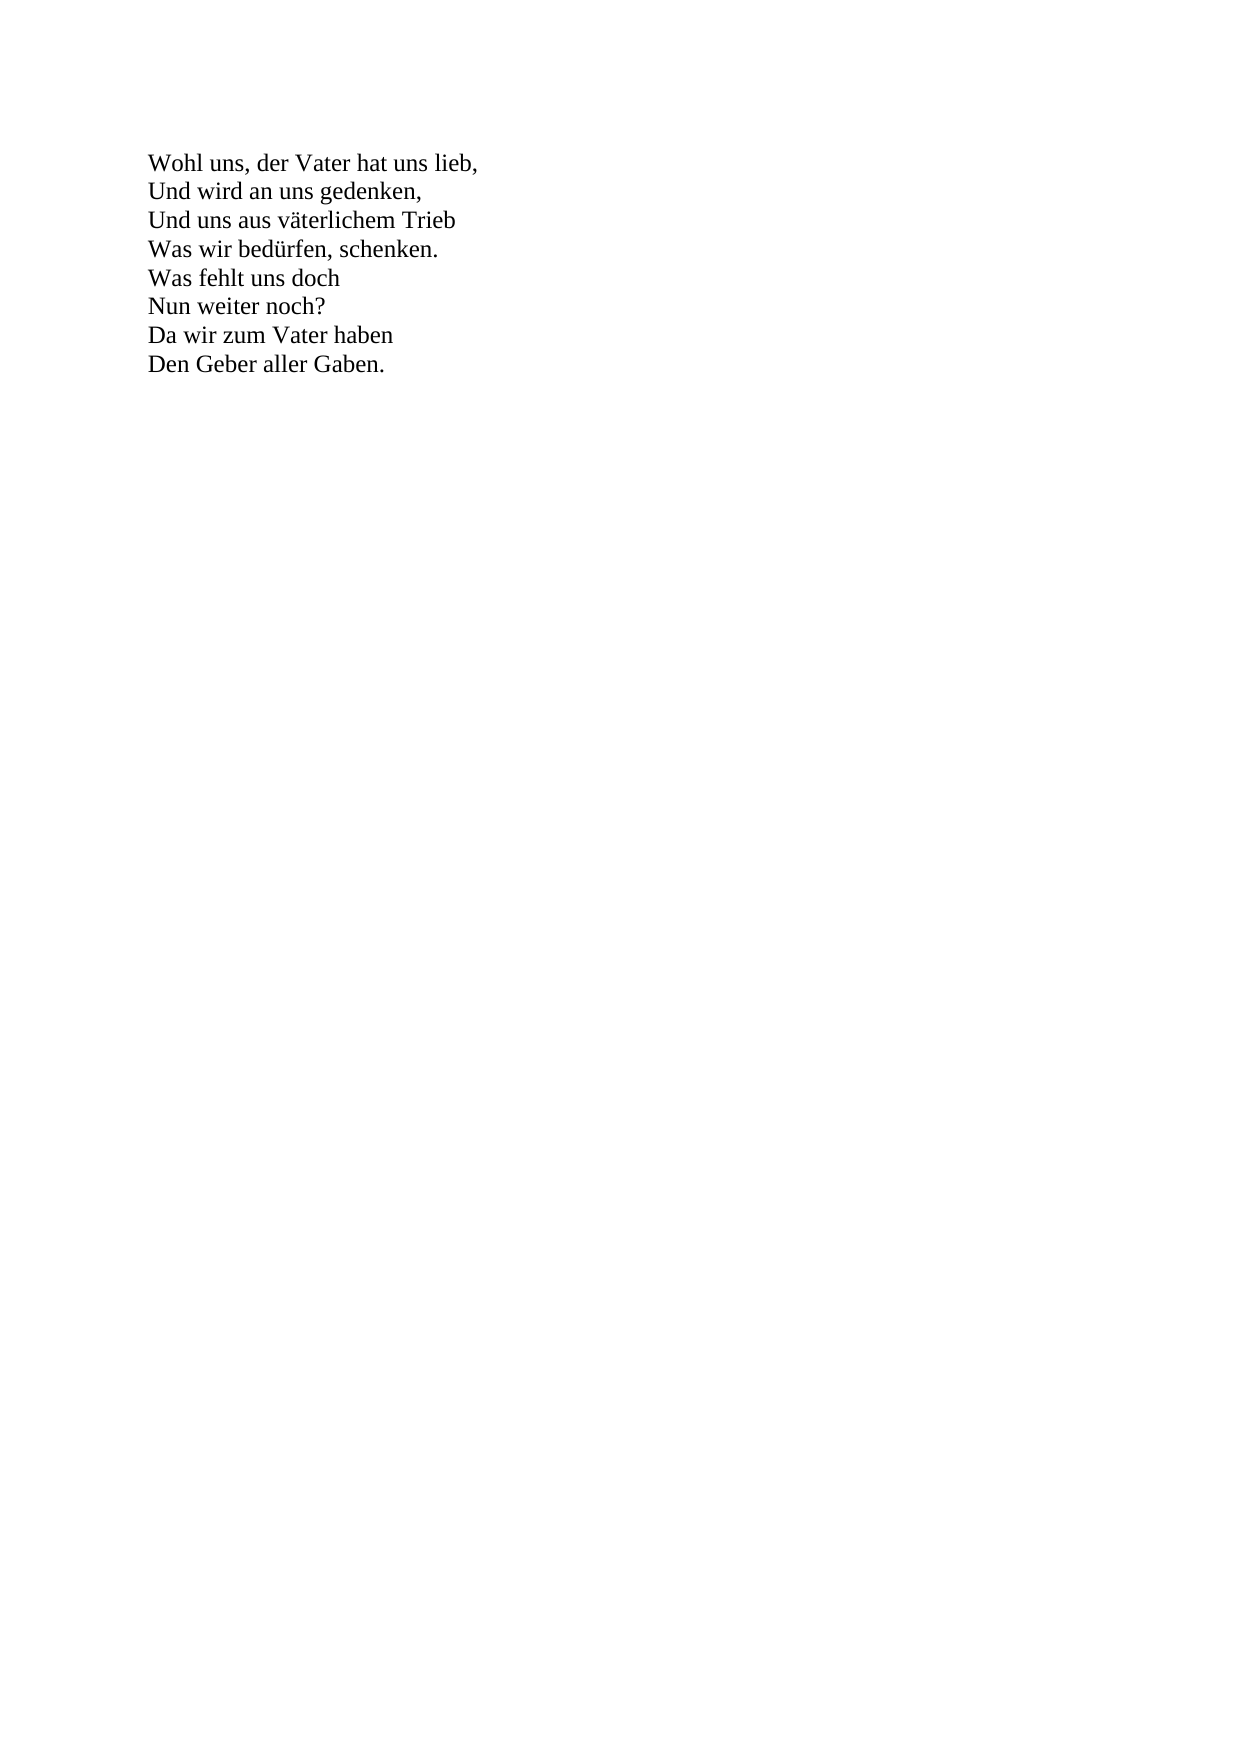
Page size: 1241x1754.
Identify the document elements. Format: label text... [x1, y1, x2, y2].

text Wohl uns, der Vater hat uns lieb, Und wird an uns gedenken, Und uns aus väterlichem Trieb Was wir bedürfen, schenken. Was fehlt uns doch Nun weiter noch? Da wir zum Vater haben Den Geber aller Gaben. [148, 148, 1093, 378]
